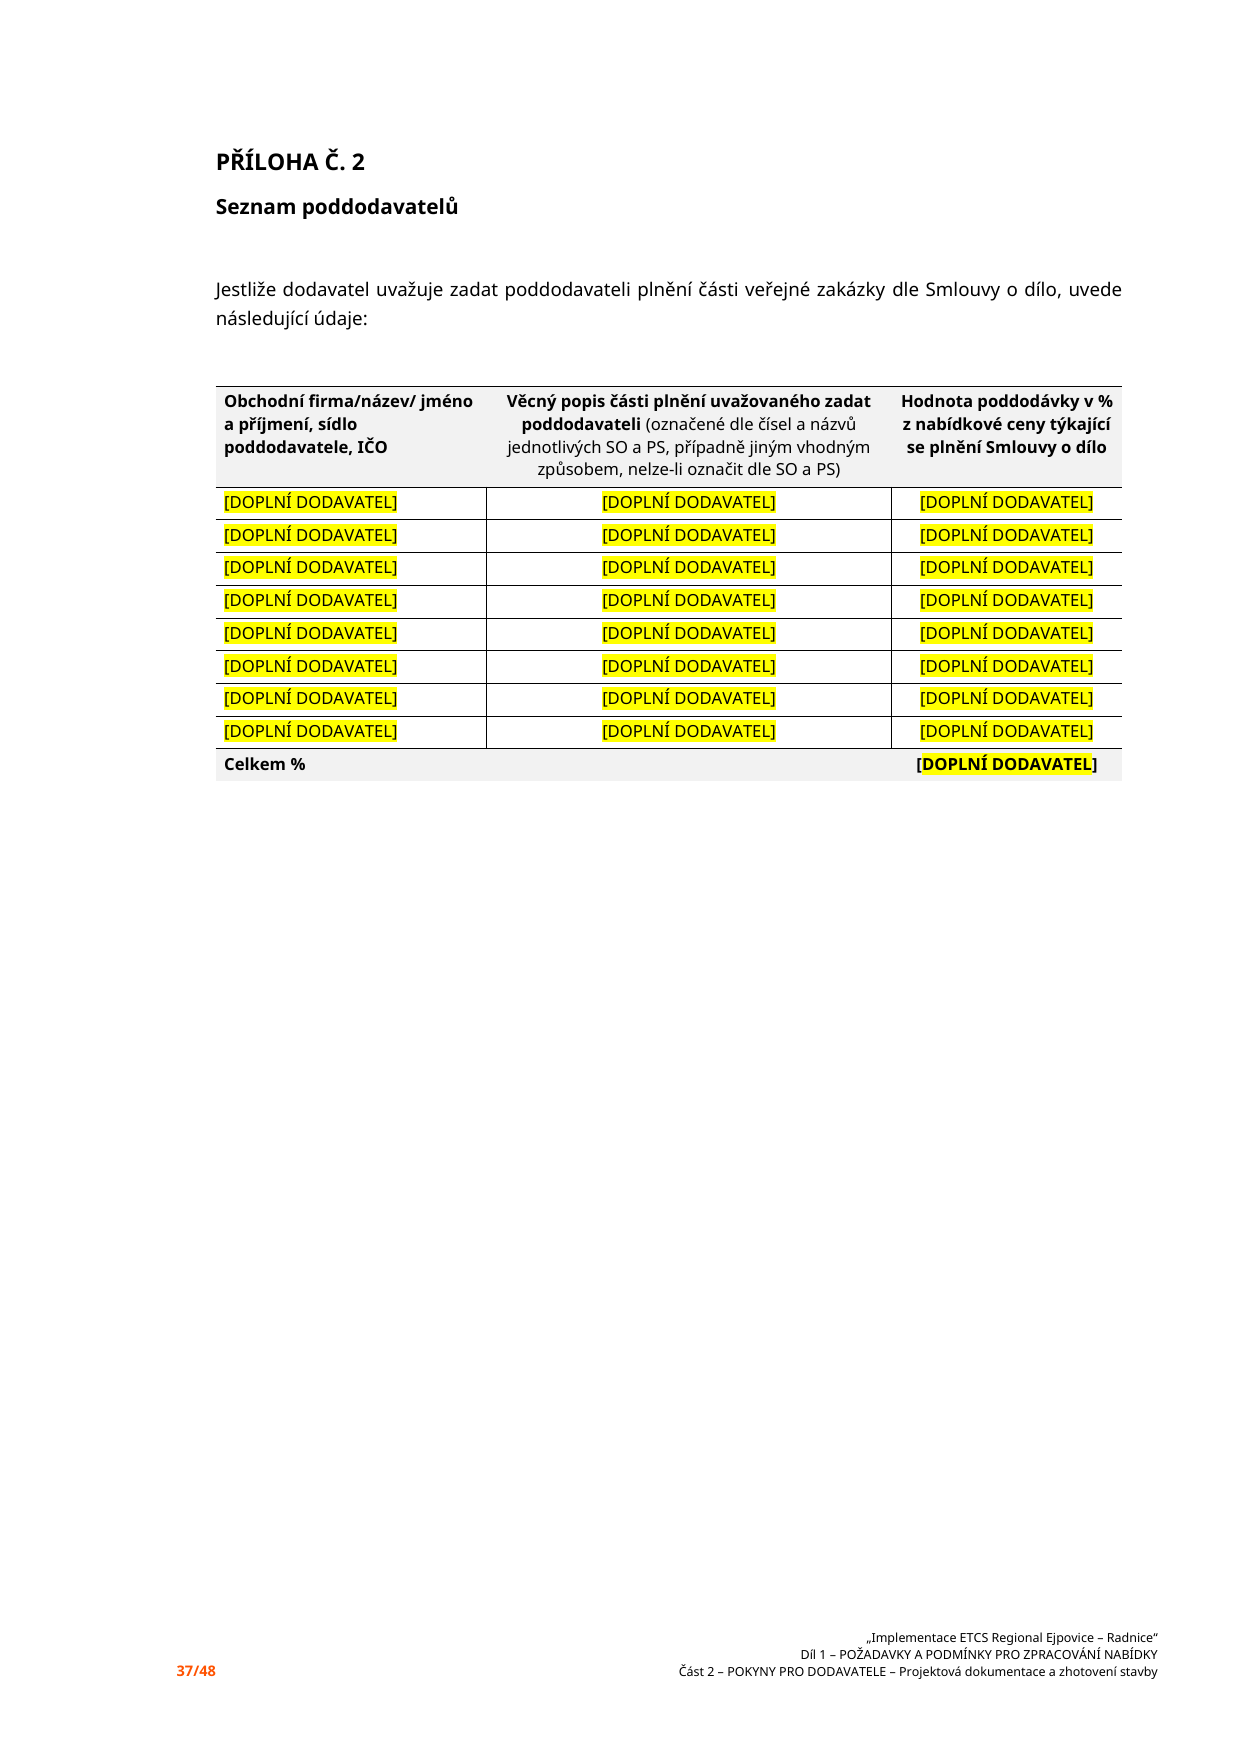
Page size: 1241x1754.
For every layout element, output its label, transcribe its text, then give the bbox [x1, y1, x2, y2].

table_cell [DOPLNÍ DODAVATEL] [487, 520, 891, 552]
table_cell [DOPLNÍ DODAVATEL] [216, 520, 486, 552]
table_cell [DOPLNÍ DODAVATEL] [216, 553, 486, 585]
table_cell [DOPLNÍ DODAVATEL] [216, 651, 486, 683]
table_header Hodnota poddodávky v % z nabídkové ceny týkající se plnění Smlouvy o dílo [891, 387, 1122, 487]
table_cell [DOPLNÍ DODAVATEL] [487, 651, 891, 683]
table_cell [DOPLNÍ DODAVATEL] [892, 619, 1122, 650]
table_header Obchodní firma/název/ jméno a příjmení, sídlo poddodavatele, IČO [216, 387, 486, 487]
table_cell [DOPLNÍ DODAVATEL] [892, 684, 1122, 716]
table_cell [DOPLNÍ DODAVATEL] [487, 619, 891, 650]
table_cell Celkem % [216, 749, 486, 781]
table_cell [DOPLNÍ DODAVATEL] [892, 586, 1122, 617]
table_cell [DOPLNÍ DODAVATEL] [216, 488, 486, 519]
text Jestliže dodavatel uvažuje zadat poddodavateli plnění části veřejné zakázky dle Smlouvy o dílo, uvede následující údaje: [216, 277, 1122, 330]
text Seznam poddodavatelů [216, 192, 1122, 221]
table_cell [DOPLNÍ DODAVATEL] [892, 717, 1122, 748]
table_cell [DOPLNÍ DODAVATEL] [892, 520, 1122, 552]
table_cell [DOPLNÍ DODAVATEL] [216, 684, 486, 716]
table_cell [DOPLNÍ DODAVATEL] [487, 717, 891, 748]
table_cell [DOPLNÍ DODAVATEL] [216, 619, 486, 650]
table_cell [DOPLNÍ DODAVATEL] [487, 488, 891, 519]
table_cell [DOPLNÍ DODAVATEL] [891, 749, 1122, 781]
table_cell [486, 749, 891, 781]
table_cell [DOPLNÍ DODAVATEL] [892, 488, 1122, 519]
table_cell [DOPLNÍ DODAVATEL] [892, 651, 1122, 683]
table_cell [DOPLNÍ DODAVATEL] [487, 586, 891, 617]
text Příloha č. 2 [216, 146, 1122, 177]
table_cell [DOPLNÍ DODAVATEL] [487, 684, 891, 716]
table_cell [DOPLNÍ DODAVATEL] [487, 553, 891, 585]
table_header Věcný popis části plnění uvažovaného zadat poddodavateli (označené dle čísel a názvů jednotlivých SO a PS, případně jiným vhodným způsobem, nelze-li označit dle SO a PS) [486, 387, 891, 487]
table_cell [DOPLNÍ DODAVATEL] [892, 553, 1122, 585]
table_cell [DOPLNÍ DODAVATEL] [216, 717, 486, 748]
table_cell [DOPLNÍ DODAVATEL] [216, 586, 486, 617]
